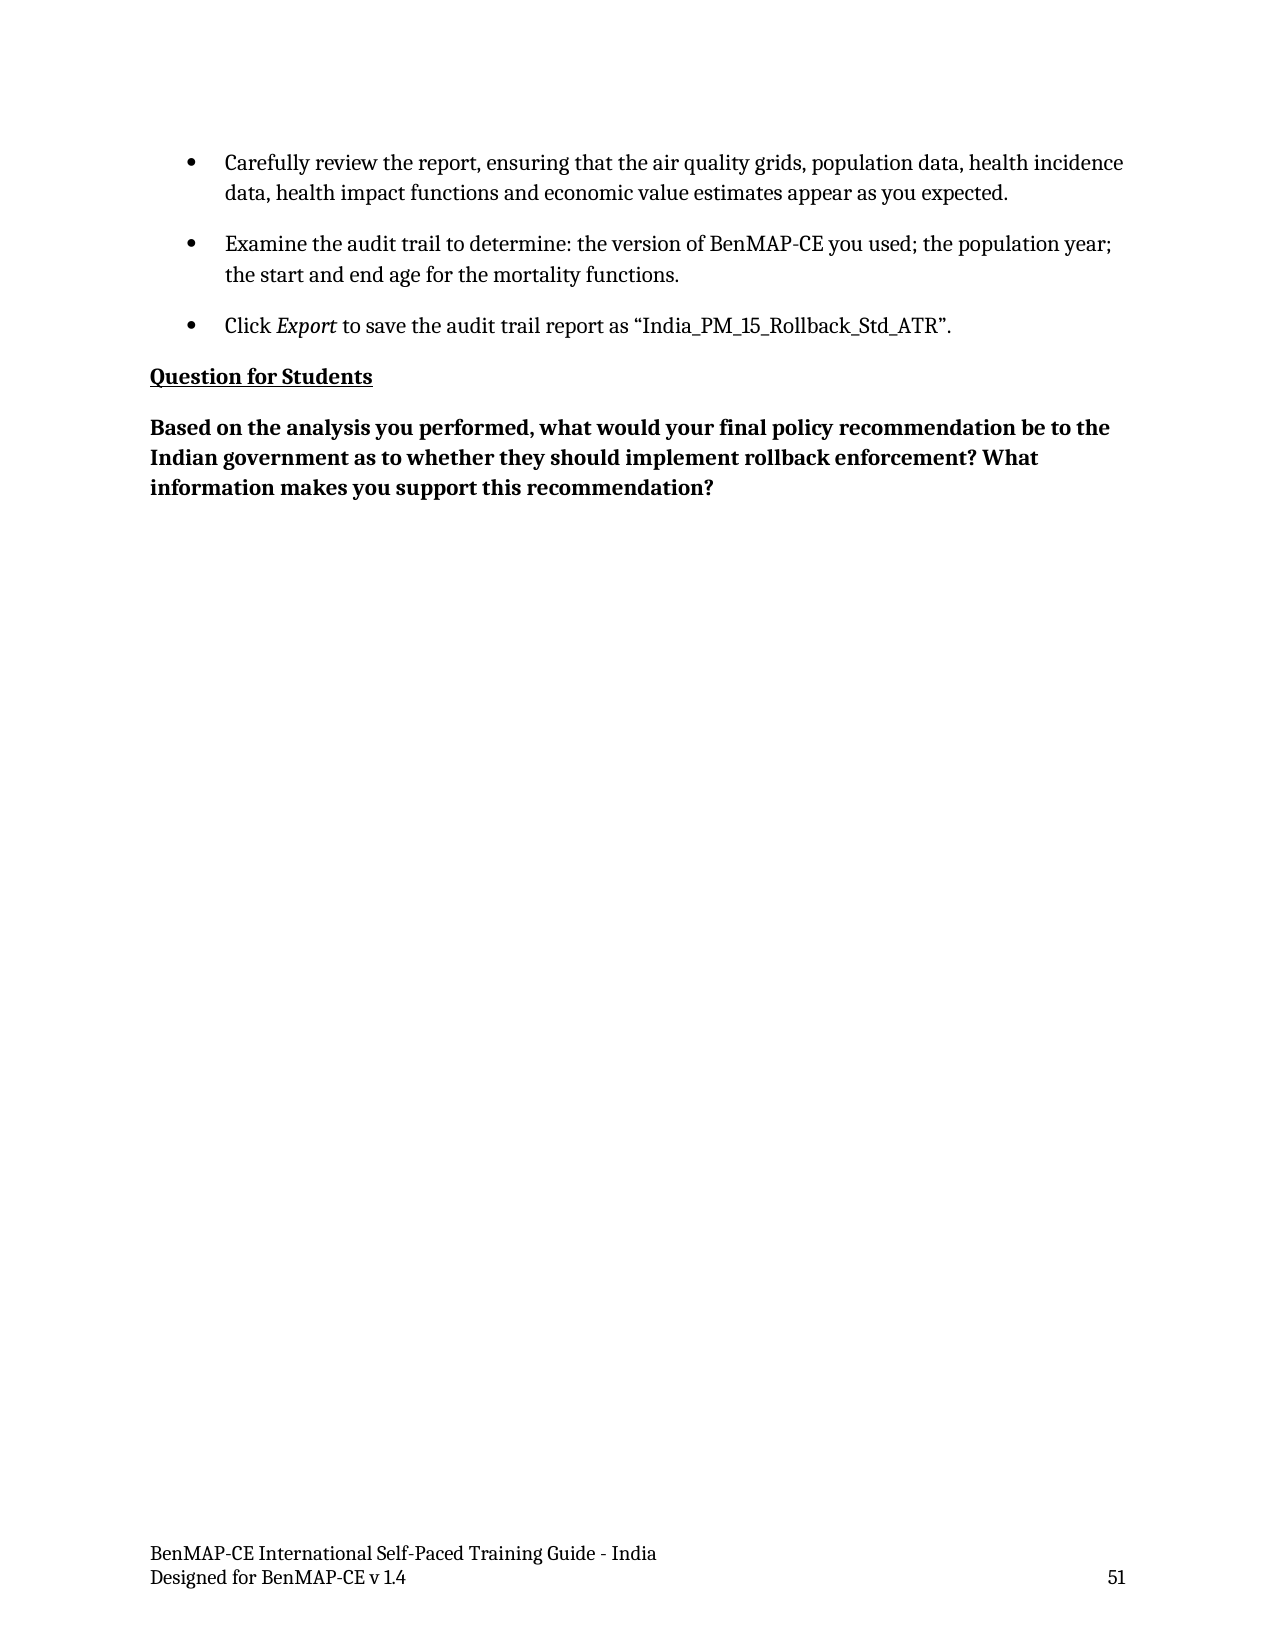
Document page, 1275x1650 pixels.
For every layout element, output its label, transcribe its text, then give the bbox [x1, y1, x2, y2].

text Click Export to save the audit trail report as “India_PM_15_Rollback_Std_ATR”. [187, 312, 1125, 339]
text Question for Students [150, 363, 1125, 390]
text Examine the audit trail to determine: the version of BenMAP-CE you used; the population year; the start and end age for the mortality functions. [187, 231, 1125, 288]
text Based on the analysis you performed, what would your final policy recommendation be to the Indian government as to whether they should implement rollback enforcement? What information makes you support this recommendation? [150, 414, 1125, 501]
text Carefully review the report, ensuring that the air quality grids, population data, health incidence data, health impact functions and economic value estimates appear as you expected. [187, 150, 1125, 207]
